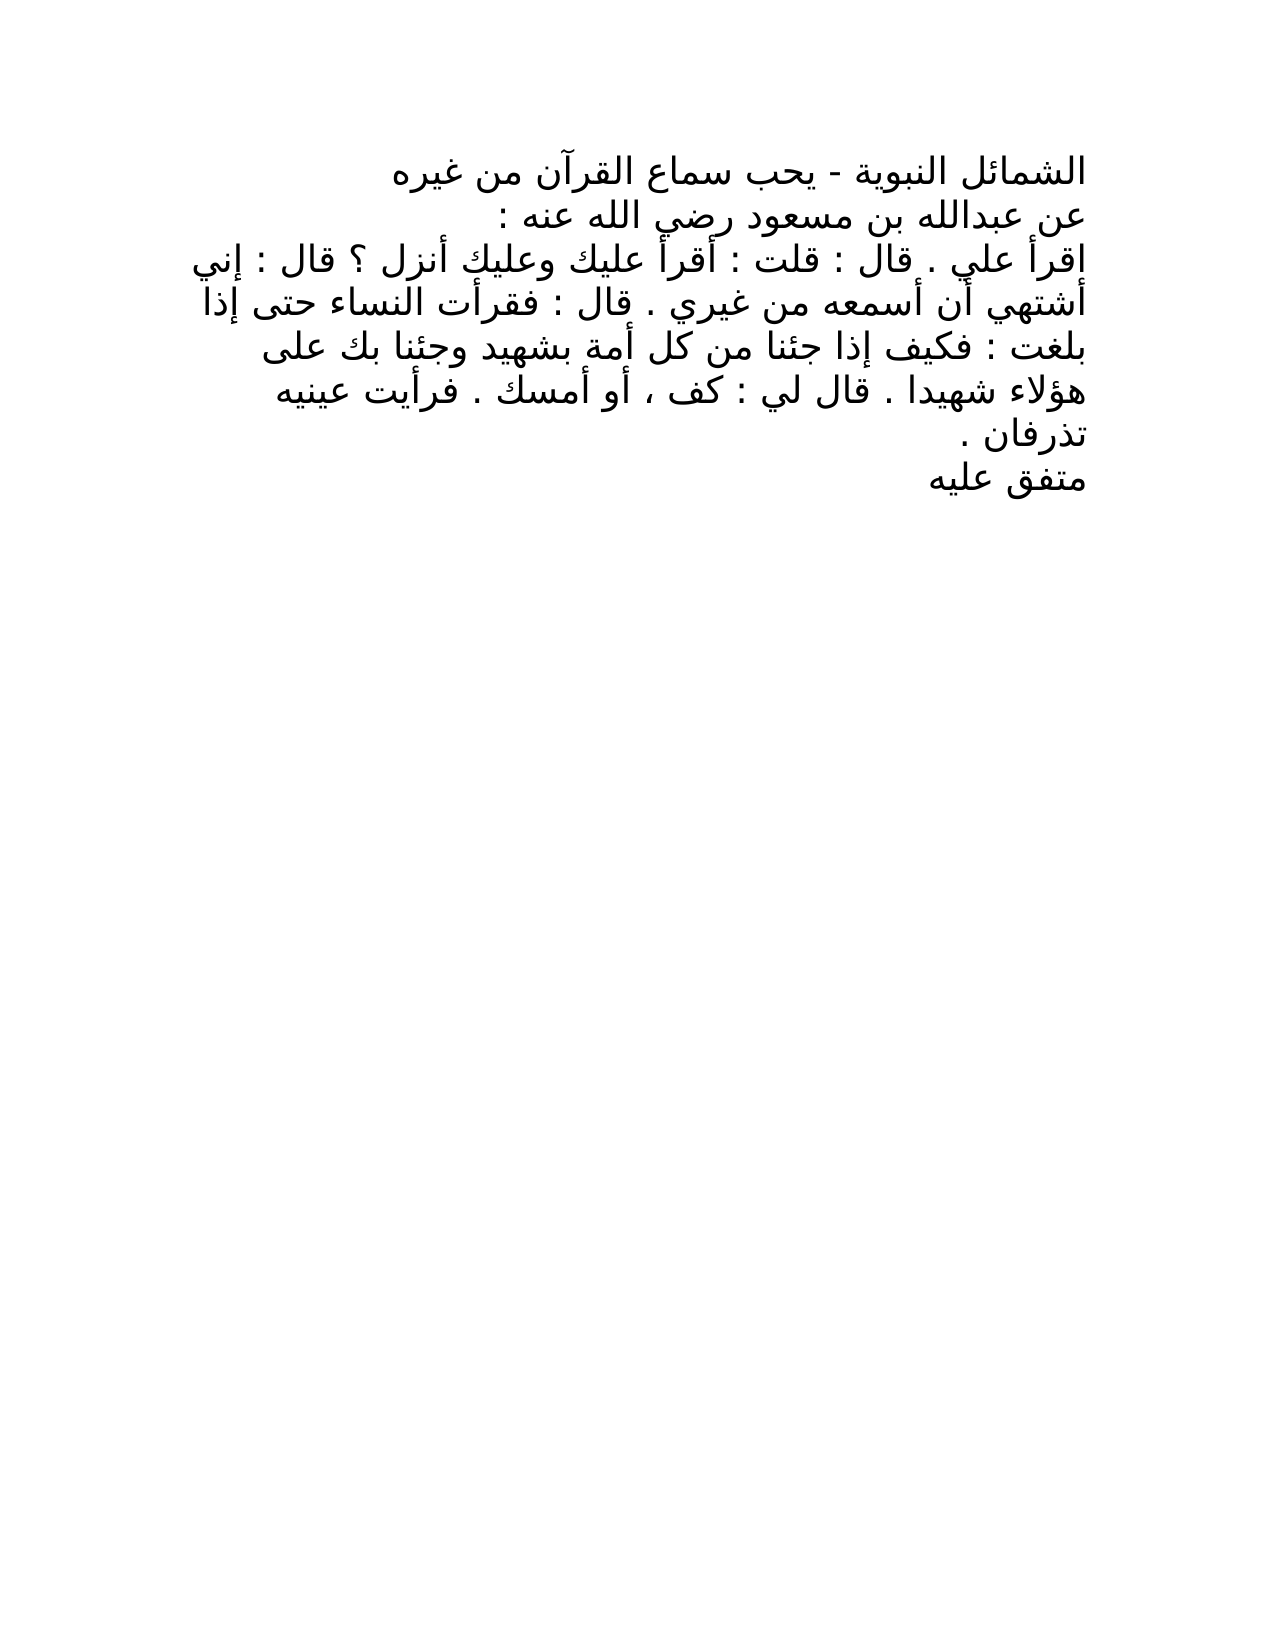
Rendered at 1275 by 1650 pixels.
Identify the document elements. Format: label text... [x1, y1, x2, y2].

text متفق عليه [187, 456, 1087, 499]
text اقرأ علي . قال : قلت : أقرأ عليك وعليك أنزل ؟ قال : إني أشتهي أن أسمعه من غيري . قال : فقرأت النساء حتى إذا بلغت : فكيف إذا جئنا من كل أمة بشهيد وجئنا بك على هؤلاء شهيدا . قال لي : كف ، أو أمسك . فرأيت عينيه تذرفان . [187, 237, 1087, 456]
text عن عبدالله بن مسعود رضي الله عنه : [187, 194, 1087, 237]
text الشمائل النبوية - يحب سماع القرآن من غيره [187, 150, 1087, 194]
